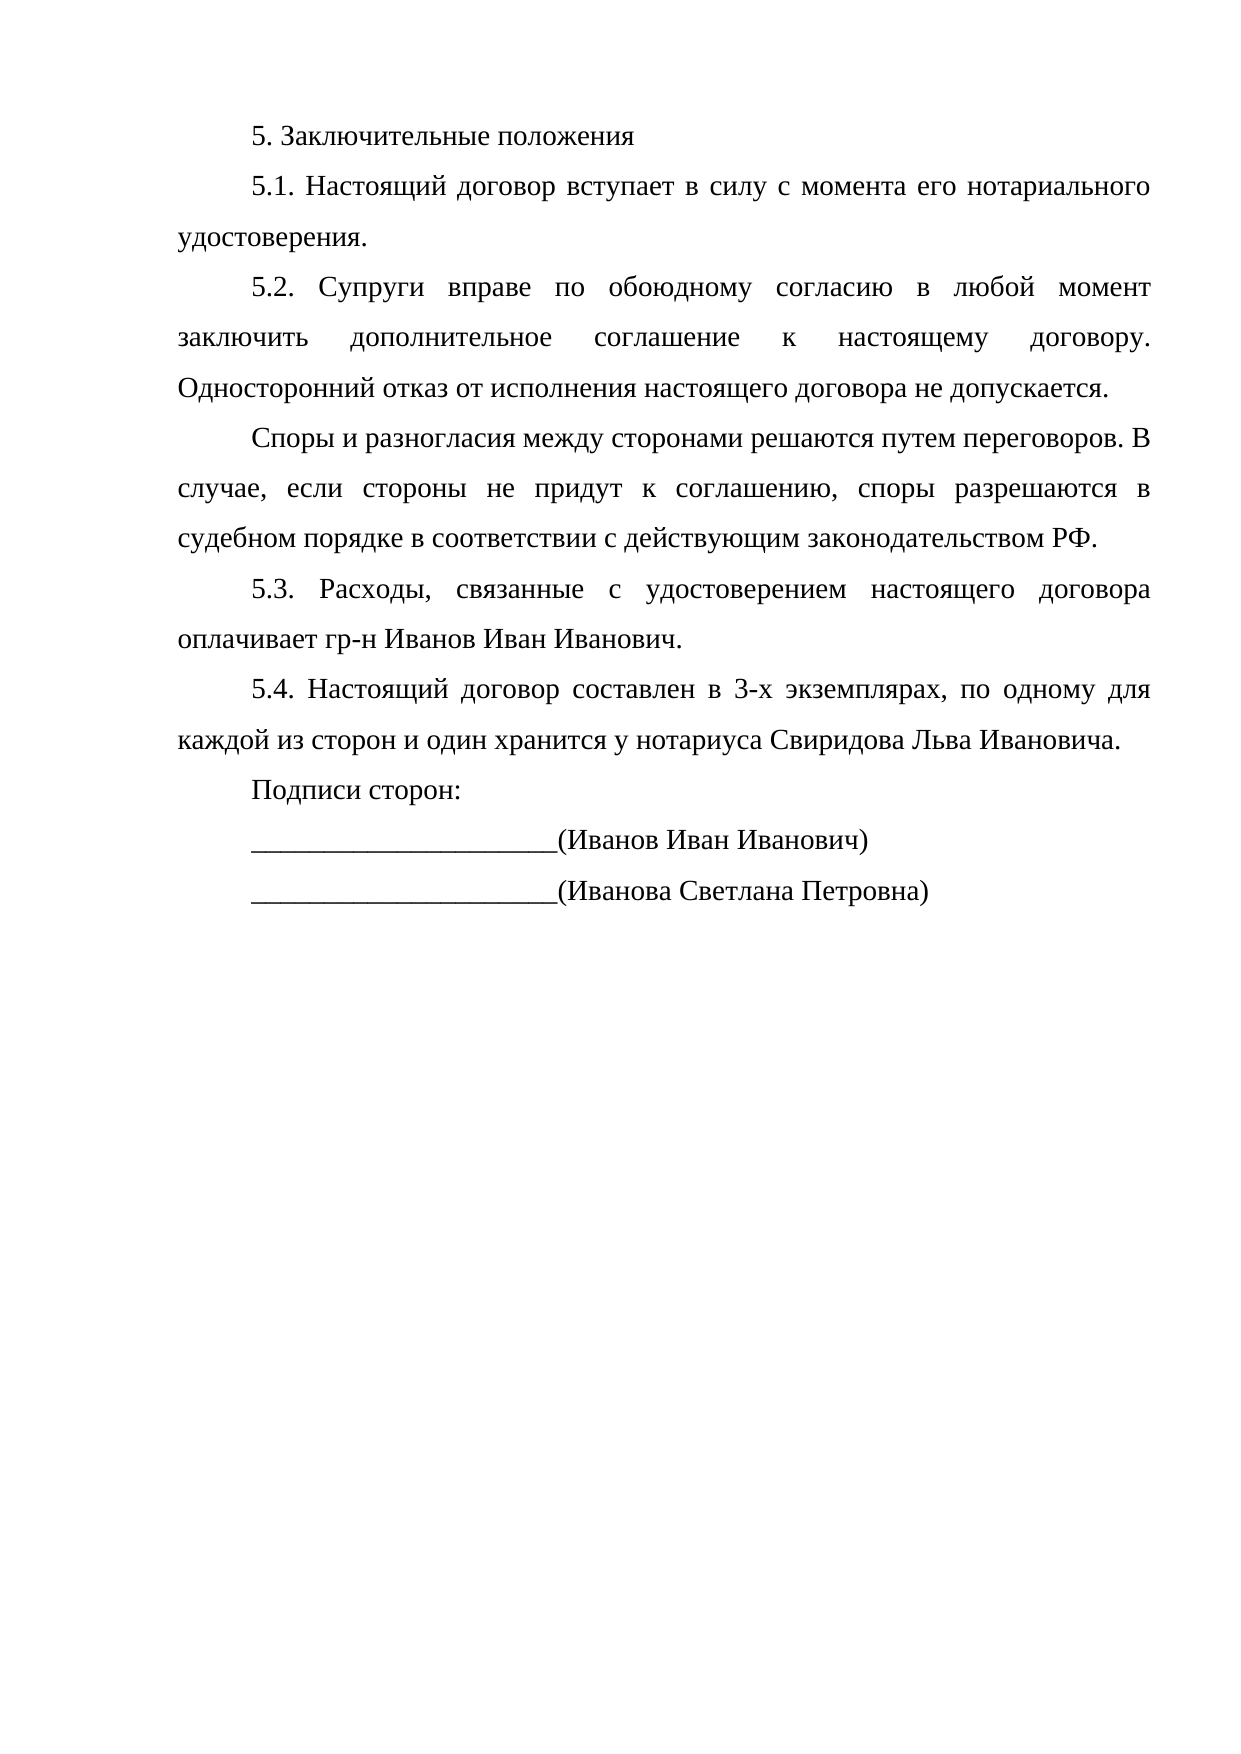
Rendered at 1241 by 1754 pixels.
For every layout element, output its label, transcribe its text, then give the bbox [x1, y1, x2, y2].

text 5.1. Настоящий договор вступает в силу с момента его нотариального удостоверения. [177, 168, 1152, 252]
text 5. Заключительные положения [177, 118, 1152, 152]
text Подписи сторон: [177, 772, 1152, 806]
text 5.3. Расходы, связанные с удостоверением настоящего договора оплачивает гр-н Иванов Иван Иванович. [177, 571, 1152, 655]
text Споры и разногласия между сторонами решаются путем переговоров. В случае, если стороны не придут к соглашению, споры разрешаются в судебном порядке в соответствии с действующим законодательством РФ. [177, 420, 1152, 554]
text _____________________(Иванова Светлана Петровна) [177, 873, 1152, 906]
text 5.4. Настоящий договор составлен в 3-х экземплярах, по одному для каждой из сторон и один хранится у нотариуса Свиридова Льва Ивановича. [177, 672, 1152, 755]
text 5.2. Супруги вправе по обоюдному согласию в любой момент заключить дополнительное соглашение к настоящему договору. Односторонний отказ от исполнения настоящего договора не допускается. [177, 269, 1152, 403]
text _____________________(Иванов Иван Иванович) [177, 822, 1152, 856]
